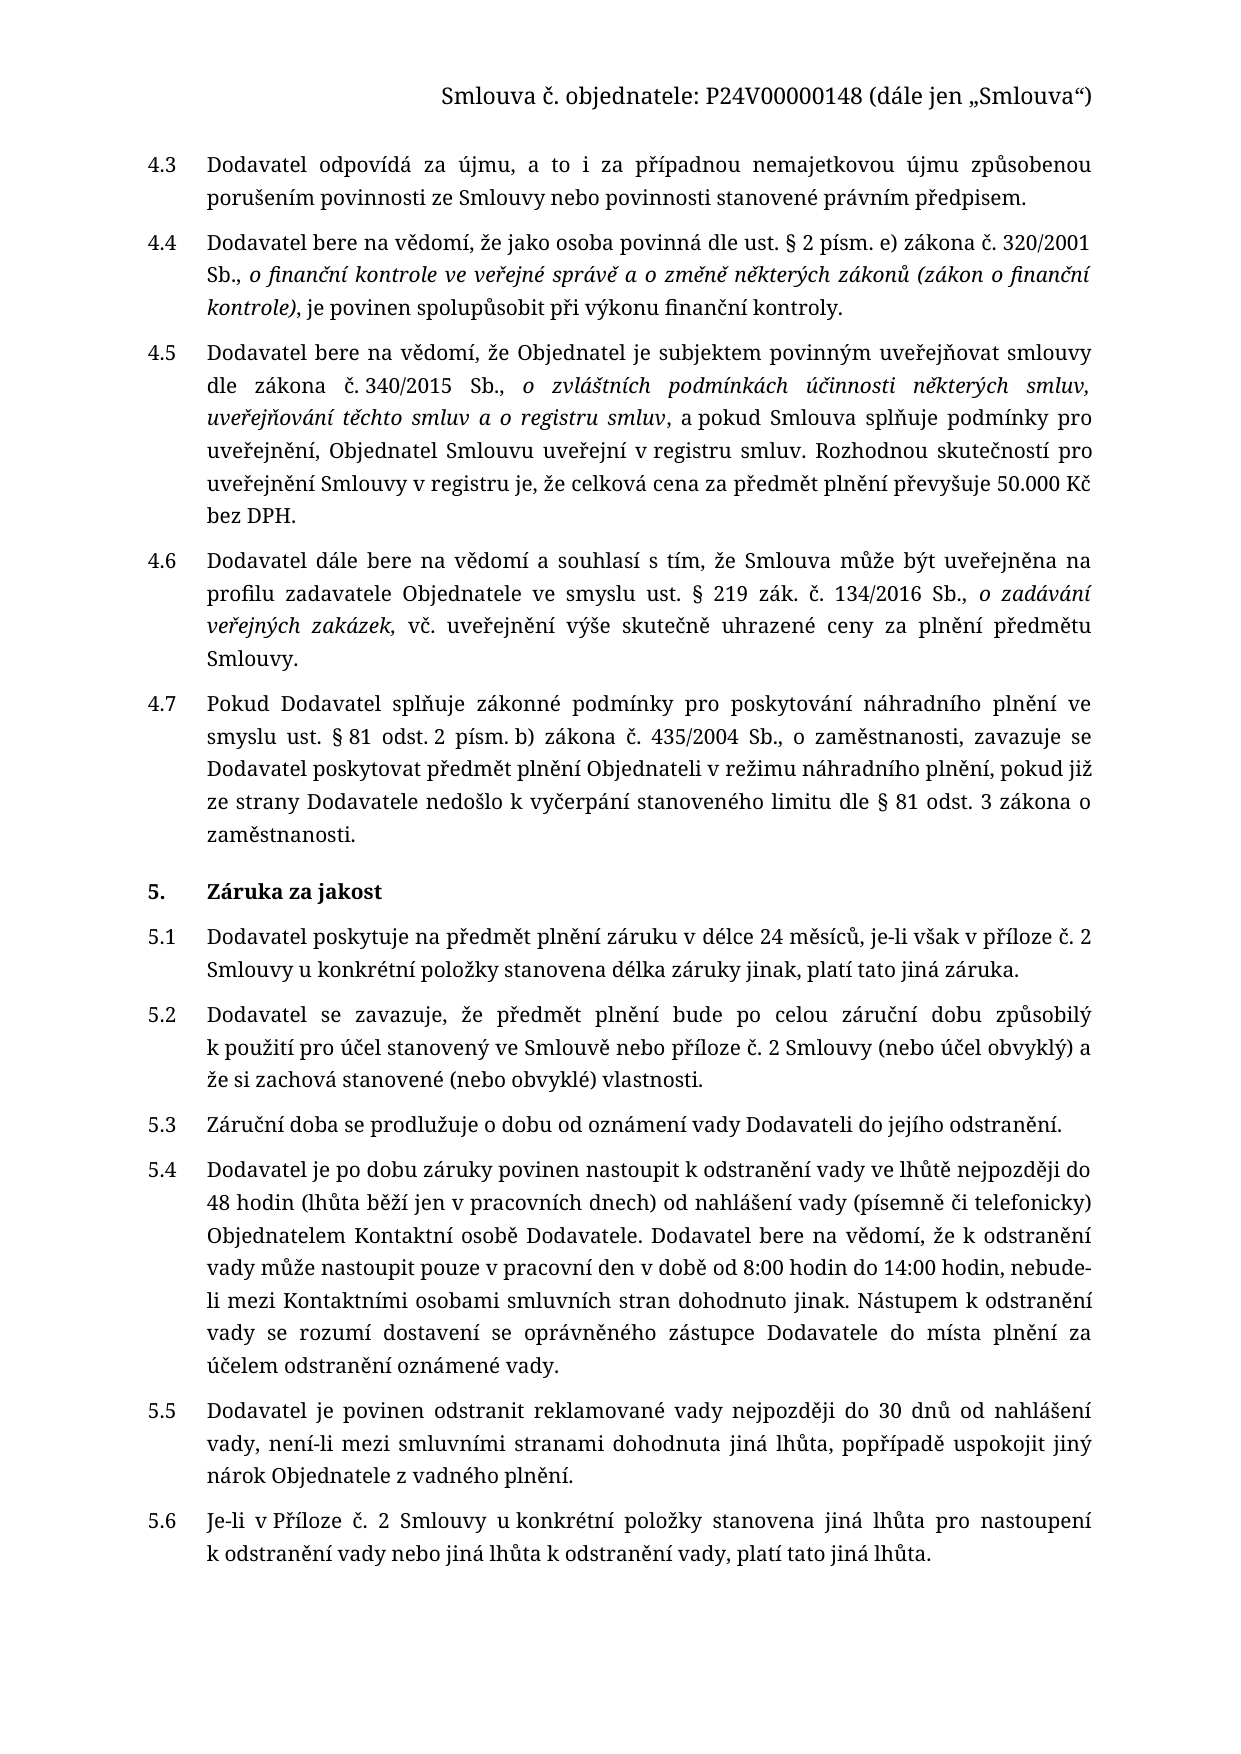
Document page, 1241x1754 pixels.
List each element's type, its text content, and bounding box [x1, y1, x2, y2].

list Je-li v Příloze č. 2 Smlouvy u konkrétní položky stanovena jiná lhůta pro nastoupení k odstranění vady nebo jiná lhůta k odstranění vady, platí tato jiná lhůta. [148, 1507, 1093, 1568]
list Dodavatel poskytuje na předmět plnění záruku v délce 24 měsíců, je-li však v příloze č. 2 Smlouvy u konkrétní položky stanovena délka záruky jinak, platí tato jiná záruka. [148, 922, 1093, 983]
list Dodavatel bere na vědomí, že Objednatel je subjektem povinným uveřejňovat smlouvy dle zákona č. 340/2015 Sb., o zvláštních podmínkách účinnosti některých smluv, uveřejňování těchto smluv a o registru smluv, a pokud Smlouva splňuje podmínky pro uveřejnění, Objednatel Smlouvu uveřejní v registru smluv. Rozhodnou skutečností pro uveřejnění Smlouvy v registru je, že celková cena za předmět plnění převyšuje 50.000 Kč bez DPH. [148, 338, 1093, 530]
list Dodavatel se zavazuje, že předmět plnění bude po celou záruční dobu způsobilý k použití pro účel stanovený ve Smlouvě nebo příloze č. 2 Smlouvy (nebo účel obvyklý) a že si zachová stanovené (nebo obvyklé) vlastnosti. [148, 1000, 1093, 1094]
list Dodavatel dále bere na vědomí a souhlasí s tím, že Smlouva může být uveřejněna na profilu zadavatele Objednatele ve smyslu ust. § 219 zák. č. 134/2016 Sb., o zadávání veřejných zakázek, vč. uveřejnění výše skutečně uhrazené ceny za plnění předmětu Smlouvy. [148, 546, 1093, 673]
list Dodavatel odpovídá za újmu, a to i za případnou nemajetkovou újmu způsobenou porušením povinnosti ze Smlouvy nebo povinnosti stanovené právním předpisem. [148, 150, 1093, 211]
list Dodavatel je povinen odstranit reklamované vady nejpozději do 30 dnů od nahlášení vady, není-li mezi smluvními stranami dohodnuta jiná lhůta, popřípadě uspokojit jiný nárok Objednatele z vadného plnění. [148, 1396, 1093, 1490]
list Záruka za jakost [148, 877, 1093, 906]
list Záruční doba se prodlužuje o dobu od oznámení vady Dodavateli do jejího odstranění. [148, 1110, 1093, 1139]
list Dodavatel bere na vědomí, že jako osoba povinná dle ust. § 2 písm. e) zákona č. 320/2001 Sb., o finanční kontrole ve veřejné správě a o změně některých zákonů (zákon o finanční kontrole), je povinen spolupůsobit při výkonu finanční kontroly. [148, 228, 1093, 322]
list Dodavatel je po dobu záruky povinen nastoupit k odstranění vady ve lhůtě nejpozději do 48 hodin (lhůta běží jen v pracovních dnech) od nahlášení vady (písemně či telefonicky) Objednatelem Kontaktní osobě Dodavatele. Dodavatel bere na vědomí, že k odstranění vady může nastoupit pouze v pracovní den v době od 8:00 hodin do 14:00 hodin, nebude-li mezi Kontaktními osobami smluvních stran dohodnuto jinak. Nástupem k odstranění vady se rozumí dostavení se oprávněného zástupce Dodavatele do místa plnění za účelem odstranění oznámené vady. [148, 1156, 1093, 1379]
list Pokud Dodavatel splňuje zákonné podmínky pro poskytování náhradního plnění ve smyslu ust. § 81 odst. 2 písm. b) zákona č. 435/2004 Sb., o zaměstnanosti, zavazuje se Dodavatel poskytovat předmět plnění Objednateli v režimu náhradního plnění, pokud již ze strany Dodavatele nedošlo k vyčerpání stanoveného limitu dle § 81 odst. 3 zákona o zaměstnanosti. [148, 689, 1093, 848]
